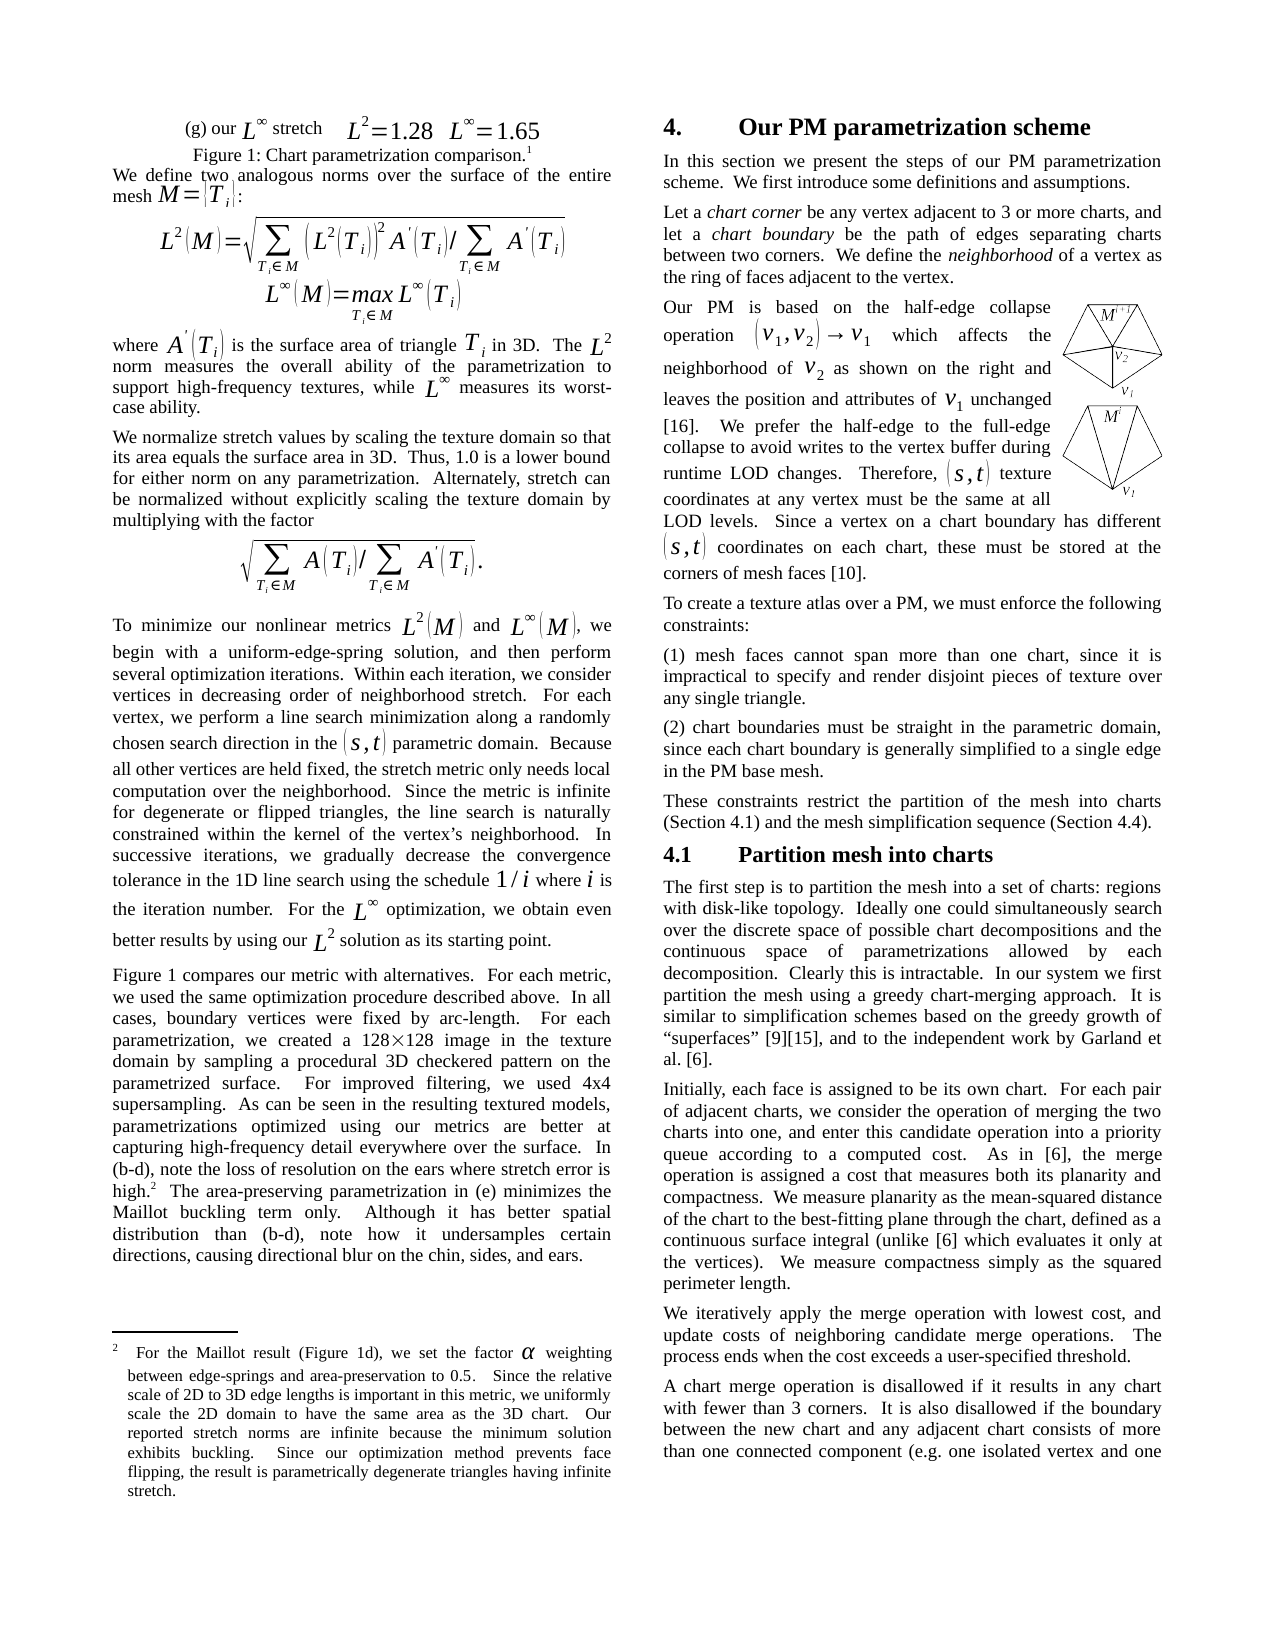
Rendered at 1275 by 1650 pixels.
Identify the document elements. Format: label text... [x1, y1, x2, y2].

text These constraints restrict the partition of the mesh into charts (Section 4.1) and the mesh simplification sequence (Section 4.4). [663, 789, 1162, 833]
text where is the surface area of triangle in 3D. The norm measures the overall ability of the parametrization to support high-frequency textures, while measures its worst-case ability. [112, 335, 612, 418]
text In this section we present the steps of our PM parametrization scheme. We first introduce some definitions and assumptions. [663, 149, 1162, 193]
table_cell (g) our stretch Figure : Chart parametrization comparison.1 [113, 113, 612, 165]
subtitle Partition mesh into charts [663, 841, 1162, 867]
text Initially, each face is assigned to be its own chart. For each pair of adjacent charts, we consider the operation of merging the two charts into one, and enter this candidate operation into a priority queue according to a computed cost. As in [6], the merge operation is assigned a cost that measures both its planarity and compactness. We measure planarity as the mean-squared distance of the chart to the best-fitting plane through the chart, defined as a continuous surface integral (unlike [6] which evaluates it only at the vertices). We measure compactness simply as the squared perimeter length. [663, 1078, 1162, 1294]
text We define two analogous norms over the surface of the entire mesh : [112, 165, 612, 207]
text We normalize stretch values by scaling the texture domain so that its area equals the surface area in 3D. Thus, 1.0 is a lower bound for either norm on any parametrization. Alternately, stretch can be normalized without explicitly scaling the texture domain by multiplying with the factor [112, 426, 612, 531]
subtitle Our PM parametrization scheme [663, 112, 1162, 141]
text Let a chart corner be any vertex adjacent to 3 or more charts, and let a chart boundary be the path of edges separating charts between two corners. We define the neighborhood of a vertex as the ring of faces adjacent to the vertex. [663, 201, 1162, 287]
text To minimize our nonlinear metrics and , we begin with a uniform-edge-spring solution, and then perform several optimization iterations. Within each iteration, we consider vertices in decreasing order of neighborhood stretch. For each vertex, we perform a line search minimization along a randomly chosen search direction in the parametric domain. Because all other vertices are held fixed, the stretch metric only needs local computation over the neighborhood. Since the metric is infinite for degenerate or flipped triangles, the line search is naturally constrained within the kernel of the vertex’s neighborhood. In successive iterations, we gradually decrease the convergence tolerance in the 1D line search using the schedule where is the iteration number. For the optimization, we obtain even better results by using our solution as its starting point. [112, 608, 612, 956]
text (2) chart boundaries must be straight in the parametric domain, since each chart boundary is generally simplified to a single edge in the PM base mesh. [663, 716, 1162, 781]
text Our PM is based on the half-edge collapse operation which affects the neighborhood of as shown on the right and leaves the position and attributes of unchanged [16]. We prefer the half-edge to the full-edge collapse to avoid writes to the vertex buffer during runtime LOD changes. Therefore, texture coordinates at any vertex must be the same at all LOD levels. Since a vertex on a chart boundary has different coordinates on each chart, these must be stored at the corners of mesh faces [10]. [663, 296, 1162, 584]
text Figure 1 compares our metric with alternatives. For each metric, we used the same optimization procedure described above. In all cases, boundary vertices were fixed by arc-length. For each parametrization, we created a 128128 image in the texture domain by sampling a procedural 3D checkered pattern on the parametrized surface. For improved filtering, we used 4x4 supersampling. As can be seen in the resulting textured models, parametrizations optimized using our metrics are better at capturing high-frequency detail everywhere over the surface. In (b-d), note the loss of resolution on the ears where stretch error is high. The area-preserving parametrization in (e) minimizes the Maillot buckling term only. Although it has better spatial distribution than (b-d), note how it undersamples certain directions, causing directional blur on the chin, sides, and ears. [112, 964, 612, 1266]
text The first step is to partition the mesh into a set of charts: regions with disk-like topology. Ideally one could simultaneously search over the discrete space of possible chart decompositions and the continuous space of parametrizations allowed by each decomposition. Clearly this is intractable. In our system we first partition the mesh using a greedy chart-merging approach. It is similar to simplification schemes based on the greedy growth of “superfaces” [9][15], and to the independent work by Garland et al. [6]. [663, 876, 1162, 1070]
text We iteratively apply the merge operation with lowest cost, and update costs of neighboring candidate merge operations. The process ends when the cost exceeds a user-specified threshold. [663, 1302, 1162, 1367]
text To create a texture atlas over a PM, we must enforce the following constraints: [663, 592, 1162, 635]
text (1) mesh faces cannot span more than one chart, since it is impractical to specify and render disjoint pieces of texture over any single triangle. [663, 643, 1162, 708]
